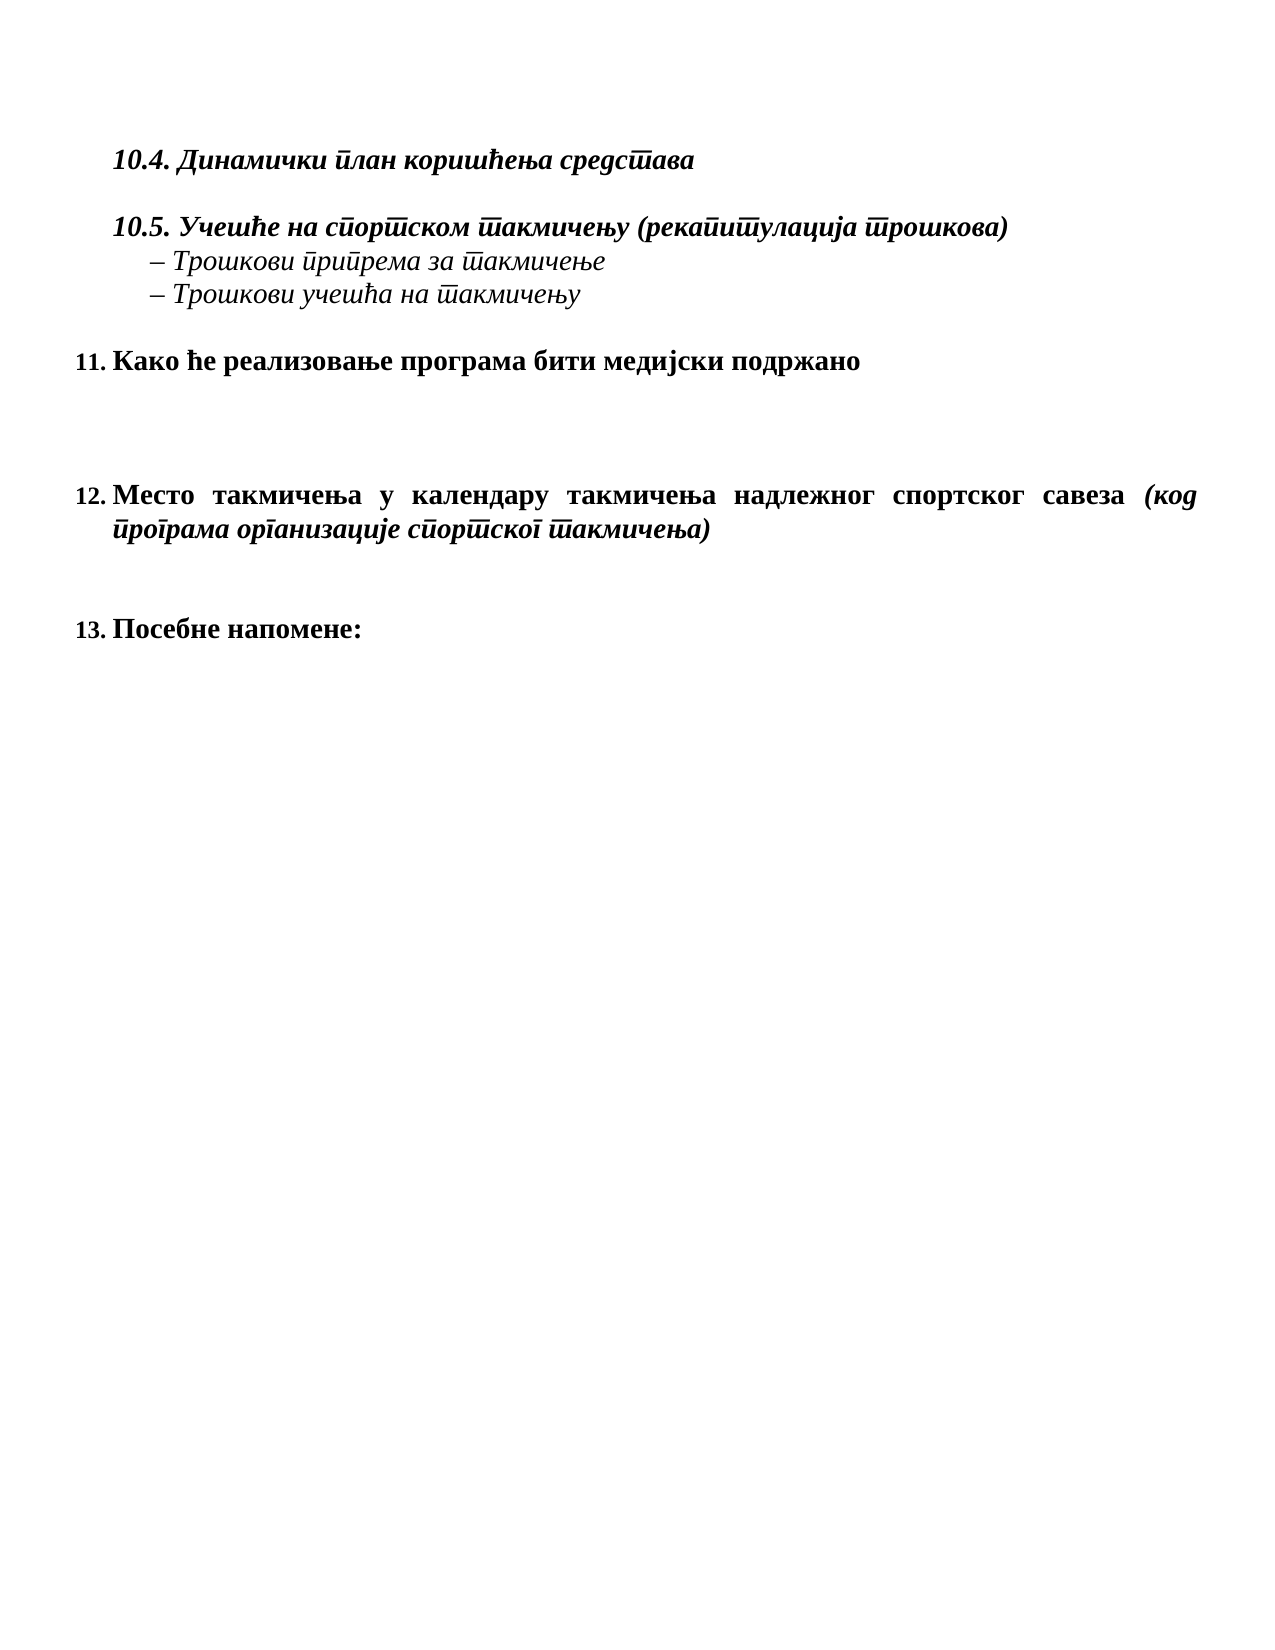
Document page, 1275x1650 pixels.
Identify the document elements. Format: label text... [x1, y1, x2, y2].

list Посебне напомене: [75, 612, 1200, 645]
list Место такмичења у календару такмичења надлежног спортског савеза (код програма организације спортског такмичења) [75, 477, 1200, 544]
text 10.4. Динамички план коришћења средстава [112, 142, 1200, 176]
text – Трошкови учешћа на такмичењу [75, 276, 1200, 310]
text – Трошкови припрема за такмичење [75, 243, 1200, 276]
list Како ће реализовање програма бити медијски подржано [75, 343, 1200, 377]
text 10.5. Учешће на спортском такмичењу (рекапитулација трошкова) [75, 209, 1200, 243]
